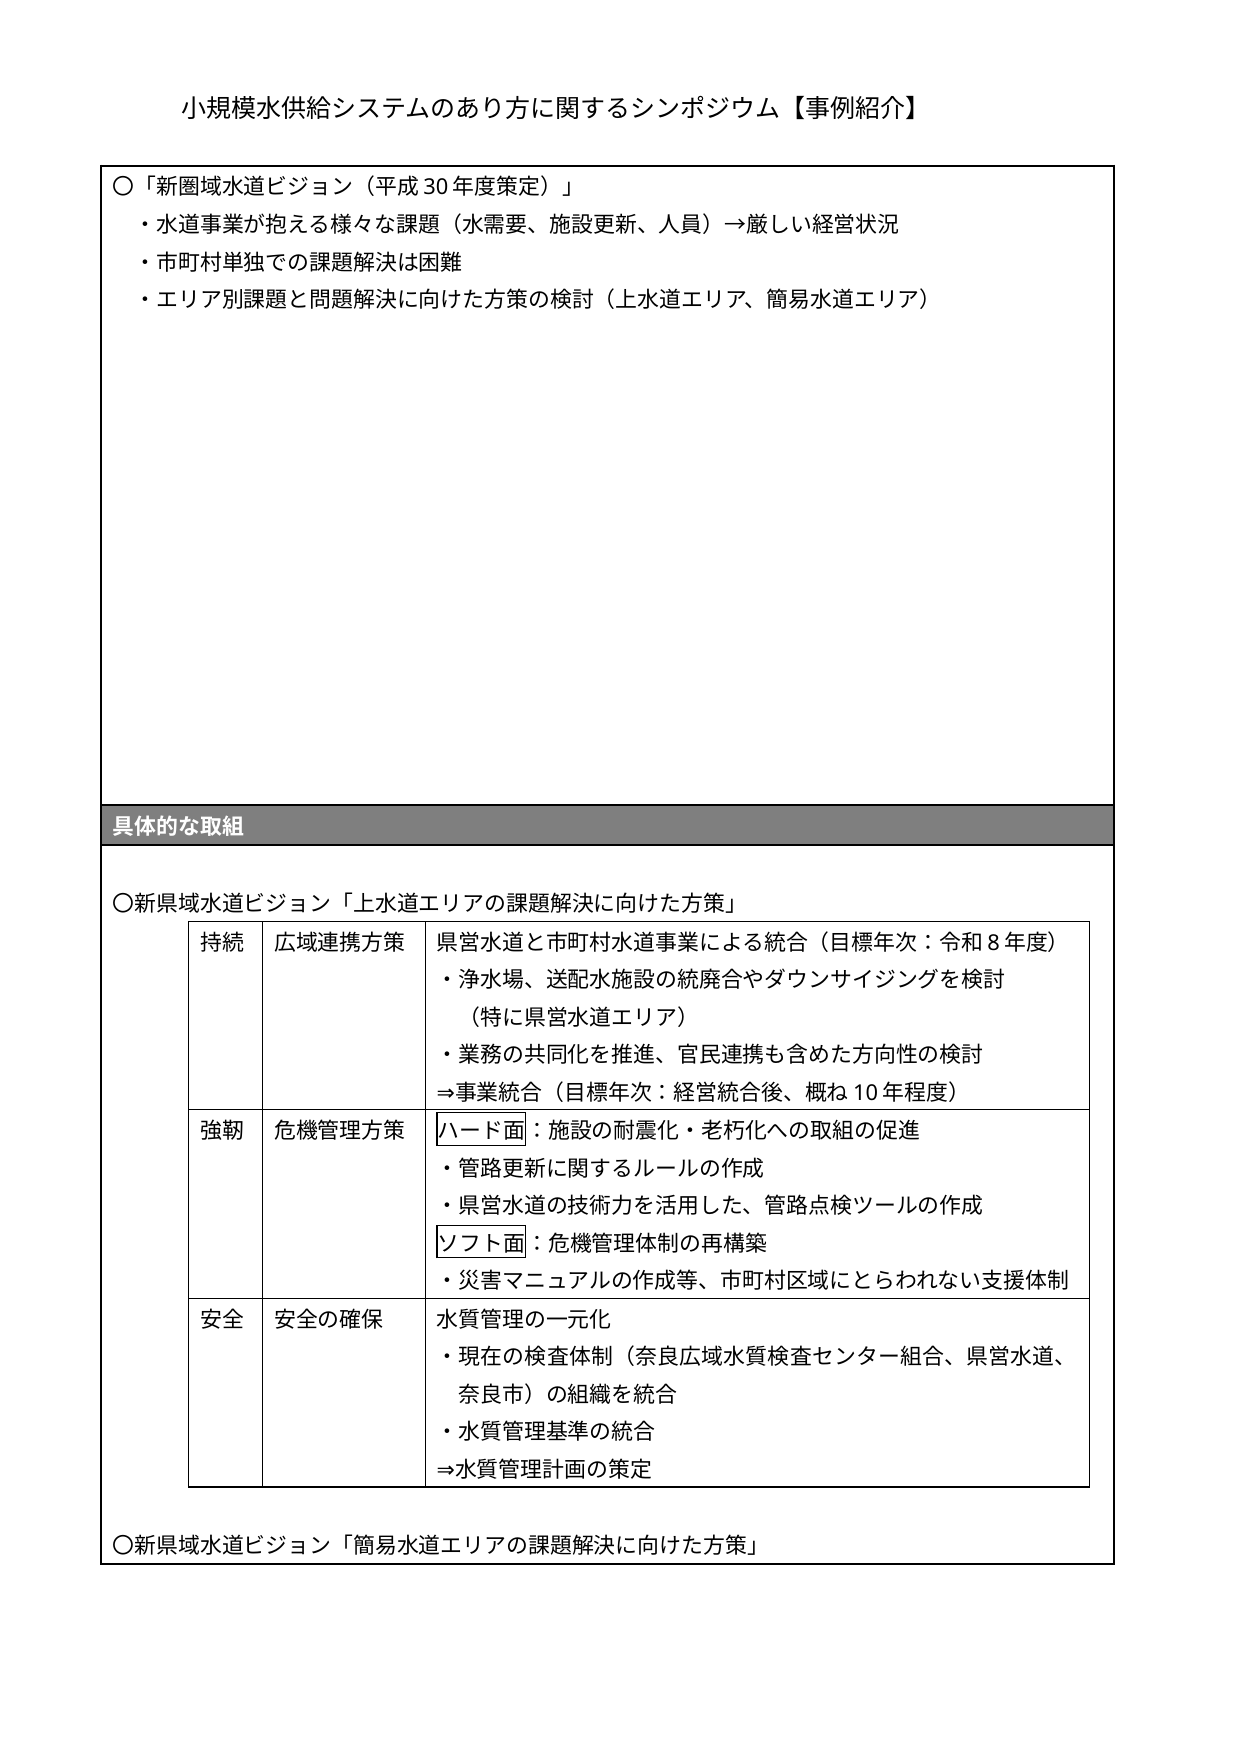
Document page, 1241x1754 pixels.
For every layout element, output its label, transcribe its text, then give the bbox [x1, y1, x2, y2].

table_cell 具体的な取組 [102, 806, 1113, 844]
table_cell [102, 167, 1113, 804]
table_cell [102, 846, 1113, 1562]
